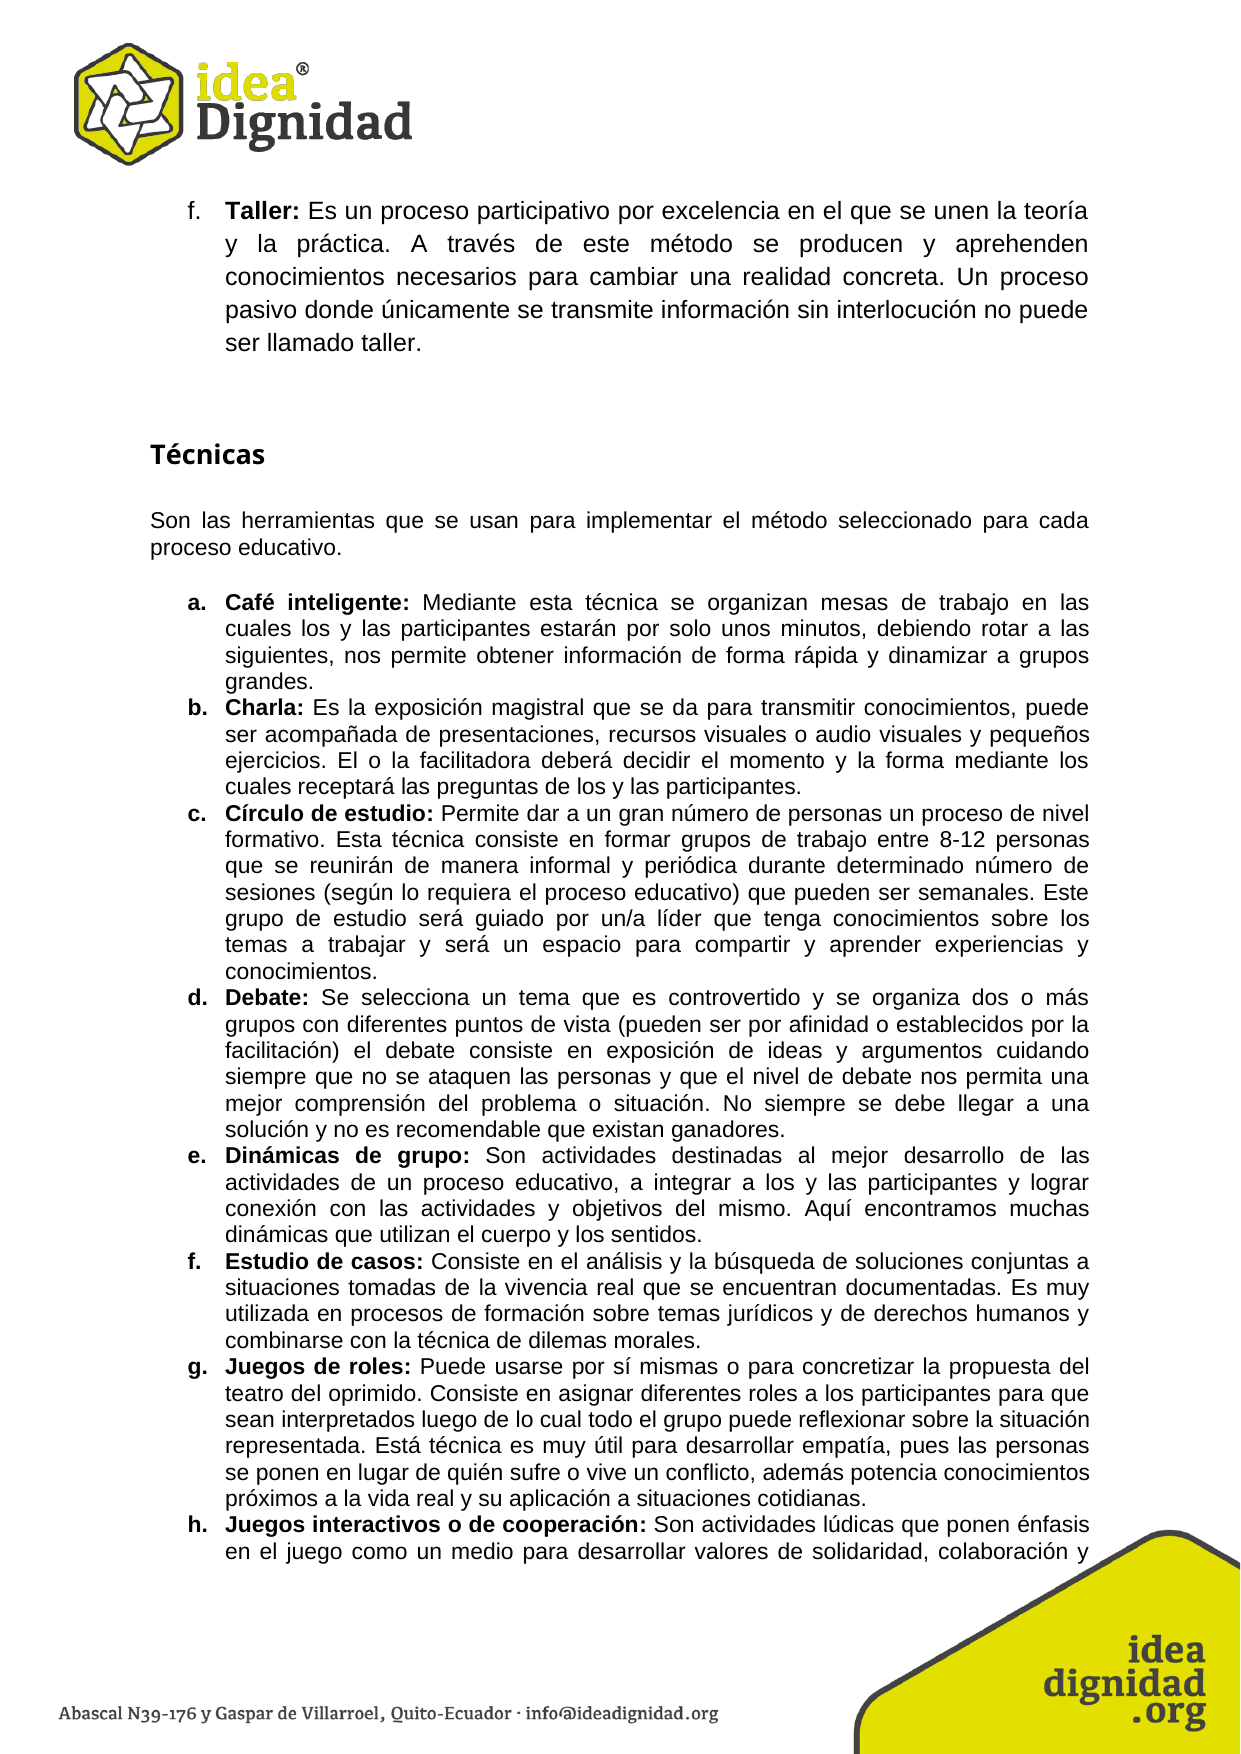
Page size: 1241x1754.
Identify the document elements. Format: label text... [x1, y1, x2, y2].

list Círculo de estudio: Permite dar a un gran número de personas un proceso de nivel formativo. Esta técnica consiste en formar grupos de trabajo entre 8-12 personas que se reunirán de manera informal y periódica durante determinado número de sesiones (según lo requiera el proceso educativo) que pueden ser semanales. Este grupo de estudio será guiado por un/a líder que tenga conocimientos sobre los temas a trabajar y será un espacio para compartir y aprender experiencias y conocimientos. [187, 800, 1090, 984]
list Taller: Es un proceso participativo por excelencia en el que se unen la teoría y la práctica. A través de este método se producen y aprehenden conocimientos necesarios para cambiar una realidad concreta. Un proceso pasivo donde únicamente se transmite información sin interlocución no puede ser llamado taller. [187, 196, 1090, 357]
list Charla: Es la exposición magistral que se da para transmitir conocimientos, puede ser acompañada de presentaciones, recursos visuales o audio visuales y pequeños ejercicios. El o la facilitadora deberá decidir el momento y la forma mediante los cuales receptará las preguntas de los y las participantes. [187, 694, 1090, 800]
picture [0, 1517, 1241, 1754]
list Estudio de casos: Consiste en el análisis y la búsqueda de soluciones conjuntas a situaciones tomadas de la vivencia real que se encuentran documentadas. Es muy utilizada en procesos de formación sobre temas jurídicos y de derechos humanos y combinarse con la técnica de dilemas morales. [187, 1248, 1090, 1353]
text Son las herramientas que se usan para implementar el método seleccionado para cada proceso educativo. [150, 507, 1090, 560]
picture [66, 38, 419, 170]
list Café inteligente: Mediante esta técnica se organizan mesas de trabajo en las cuales los y las participantes estarán por solo unos minutos, debiendo rotar a las siguientes, nos permite obtener información de forma rápida y dinamizar a grupos grandes. [187, 589, 1090, 694]
subtitle Técnicas [150, 436, 1090, 472]
list Juegos de roles: Puede usarse por sí mismas o para concretizar la propuesta del teatro del oprimido. Consiste en asignar diferentes roles a los participantes para que sean interpretados luego de lo cual todo el grupo puede reflexionar sobre la situación representada. Está técnica es muy útil para desarrollar empatía, pues las personas se ponen en lugar de quién sufre o vive un conflicto, además potencia conocimientos próximos a la vida real y su aplicación a situaciones cotidianas. [187, 1353, 1090, 1511]
list Dinámicas de grupo: Son actividades destinadas al mejor desarrollo de las actividades de un proceso educativo, a integrar a los y las participantes y lograr conexión con las actividades y objetivos del mismo. Aquí encontramos muchas dinámicas que utilizan el cuerpo y los sentidos. [187, 1142, 1090, 1248]
list Debate: Se selecciona un tema que es controvertido y se organiza dos o más grupos con diferentes puntos de vista (pueden ser por afinidad o establecidos por la facilitación) el debate consiste en exposición de ideas y argumentos cuidando siempre que no se ataquen las personas y que el nivel de debate nos permita una mejor comprensión del problema o situación. No siempre se debe llegar a una solución y no es recomendable que existan ganadores. [187, 984, 1090, 1142]
